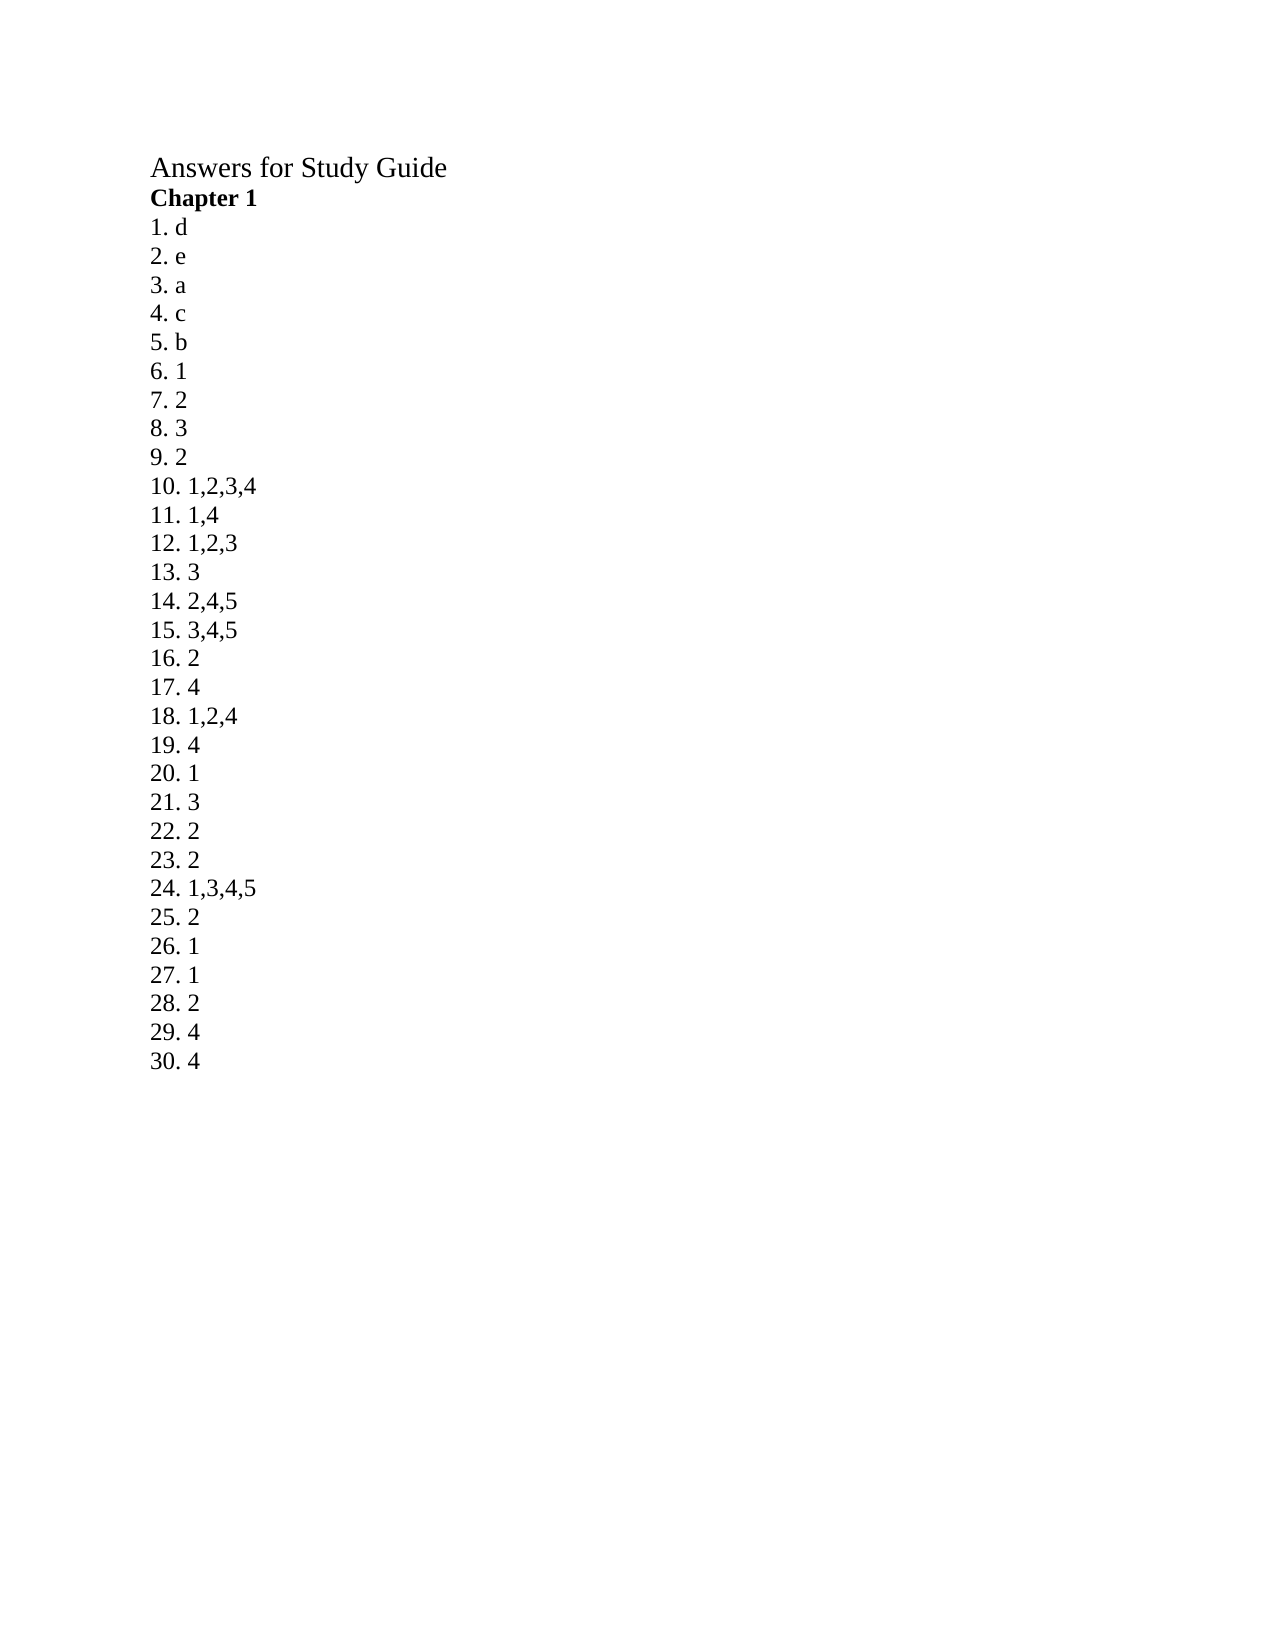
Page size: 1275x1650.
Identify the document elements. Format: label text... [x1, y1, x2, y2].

text 9. 2 [150, 442, 600, 471]
text 20. 1 [150, 758, 600, 787]
text 15. 3,4,5 [150, 615, 600, 643]
text 5. b [150, 327, 600, 356]
text Answers for Study Guide [150, 150, 600, 183]
text 4. c [150, 298, 600, 327]
text 6. 1 [150, 356, 600, 385]
text 30. 4 [150, 1046, 600, 1075]
text 3. a [150, 270, 600, 298]
text 28. 2 [150, 988, 600, 1017]
text 8. 3 [150, 413, 600, 442]
text 19. 4 [150, 730, 600, 758]
text 11. 1,4 [150, 500, 600, 528]
text 29. 4 [150, 1017, 600, 1046]
text 10. 1,2,3,4 [150, 471, 600, 500]
text 2. e [150, 241, 600, 270]
text 13. 3 [150, 557, 600, 586]
text 16. 2 [150, 643, 600, 672]
text 21. 3 [150, 787, 600, 816]
text 27. 1 [150, 960, 600, 988]
text 22. 2 [150, 816, 600, 845]
text 1. d [150, 212, 600, 241]
text 23. 2 [150, 845, 600, 873]
text 7. 2 [150, 385, 600, 413]
text 14. 2,4,5 [150, 586, 600, 615]
text 18. 1,2,4 [150, 701, 600, 730]
text 12. 1,2,3 [150, 528, 600, 557]
text 25. 2 [150, 902, 600, 931]
text Chapter 1 [150, 183, 600, 212]
text 26. 1 [150, 931, 600, 960]
text 17. 4 [150, 672, 600, 701]
text 24. 1,3,4,5 [150, 873, 600, 902]
